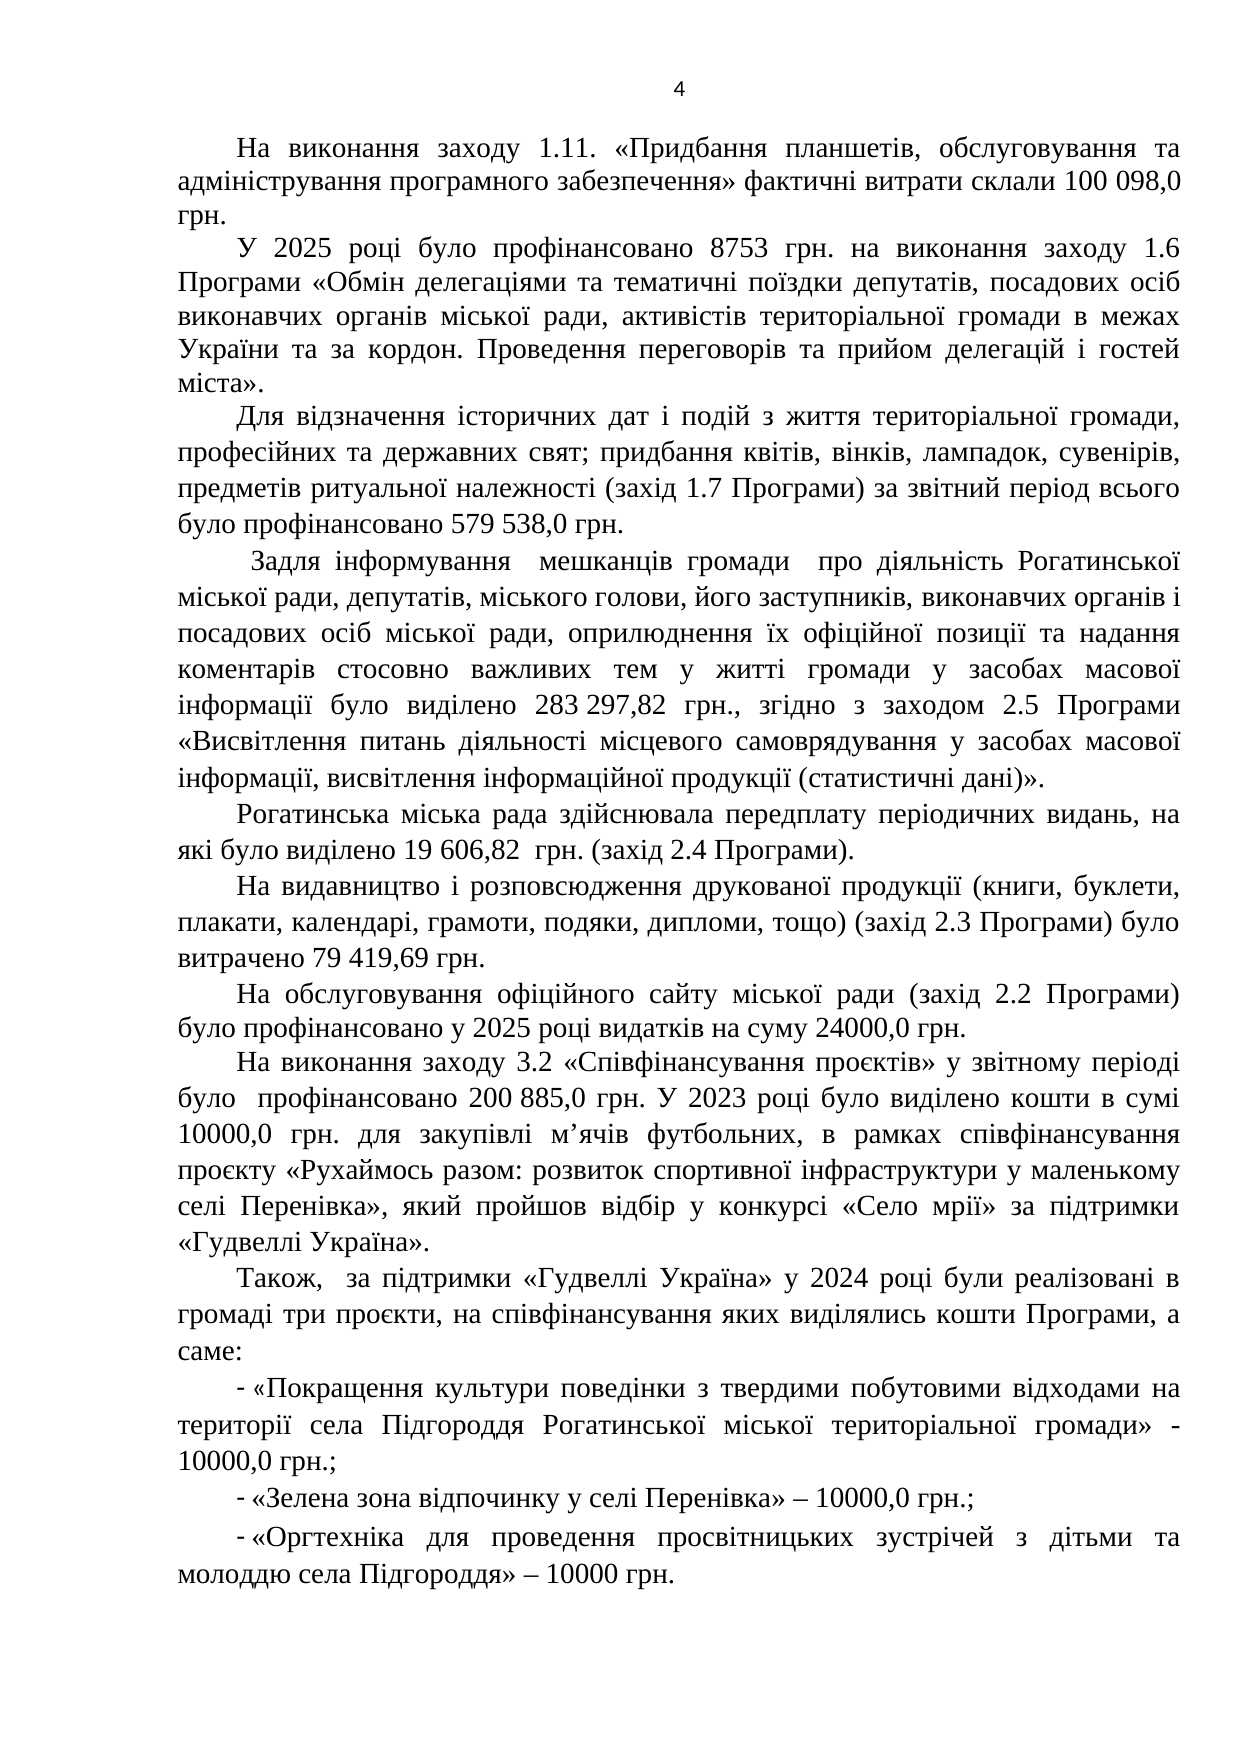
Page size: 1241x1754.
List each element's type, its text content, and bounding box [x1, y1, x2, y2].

list «Оргтехніка для проведення просвітницьких зустрічей з дітьми та молоддю села Підгороддя» – 10000 грн. [177, 1518, 1181, 1590]
text На обслуговування офіційного сайту міської ради (захід 2.2 Програми) було профінансовано у 2025 році видатків на суму 24000,0 грн. [177, 977, 1181, 1044]
list «Покращення культури поведінки з твердими побутовими відходами на території села Підгороддя Рогатинської міської територіальної громади» - 10000,0 грн.; [177, 1369, 1181, 1477]
text На виконання заходу 1.11. «Придбання планшетів, обслуговування та адміністрування програмного забезпечення» фактичні витрати склали 100 098,0 грн. [177, 130, 1181, 231]
text Також, за підтримки «Гудвеллі Україна» у 2024 році були реалізовані в громаді три проєкти, на співфінансування яких виділялись кошти Програми, а саме: [177, 1261, 1181, 1366]
list «Зелена зона відпочинку у селі Перенівка» – 10000,0 грн.; [177, 1479, 1181, 1515]
text Для відзначення історичних дат і подій з життя територіальної громади, професійних та державних свят; придбання квітів, вінків, лампадок, сувенірів, предметів ритуальної належності (захід 1.7 Програми) за звітний період всього було профінансовано 579 538,0 грн. [177, 398, 1181, 540]
text Рогатинська міська рада здійснювала передплату періодичних видань, на які було виділено 19 606,82 грн. (захід 2.4 Програми). [177, 796, 1181, 866]
text Задля інформування мешканців громади про діяльність Рогатинської міської ради, депутатів, міського голови, його заступників, виконавчих органів і посадових осіб міської ради, оприлюднення їх офіційної позиції та надання коментарів стосовно важливих тем у житті громади у засобах масової інформації було виділено 283 297,82 грн., згідно з заходом 2.5 Програми «Висвітлення питань діяльності місцевого самоврядування у засобах масової інформації, висвітлення інформаційної продукції (статистичні дані)». [177, 543, 1181, 793]
text На видавництво і розповсюдження друкованої продукції (книги, буклети, плакати, календарі, грамоти, подяки, дипломи, тощо) (захід 2.3 Програми) було витрачено 79 419,69 грн. [177, 868, 1181, 974]
text У 2025 році було профінансовано 8753 грн. на виконання заходу 1.6 Програми «Обмін делегаціями та тематичні поїздки депутатів, посадових осіб виконавчих органів міської ради, активістів територіальної громади в межах України та за кордон. Проведення переговорів та прийом делегацій і гостей міста». [177, 231, 1181, 398]
text На виконання заходу 3.2 «Співфінансування проєктів» у звітному періоді було профінансовано 200 885,0 грн. У 2023 році було виділено кошти в сумі 10000,0 грн. для закупівлі м’ячів футбольних, в рамках співфінансування проєкту «Рухаймось разом: розвиток спортивної інфраструктури у маленькому селі Перенівка», який пройшов відбір у конкурсі «Село мрії» за підтримки «Гудвеллі Україна». [177, 1044, 1181, 1258]
